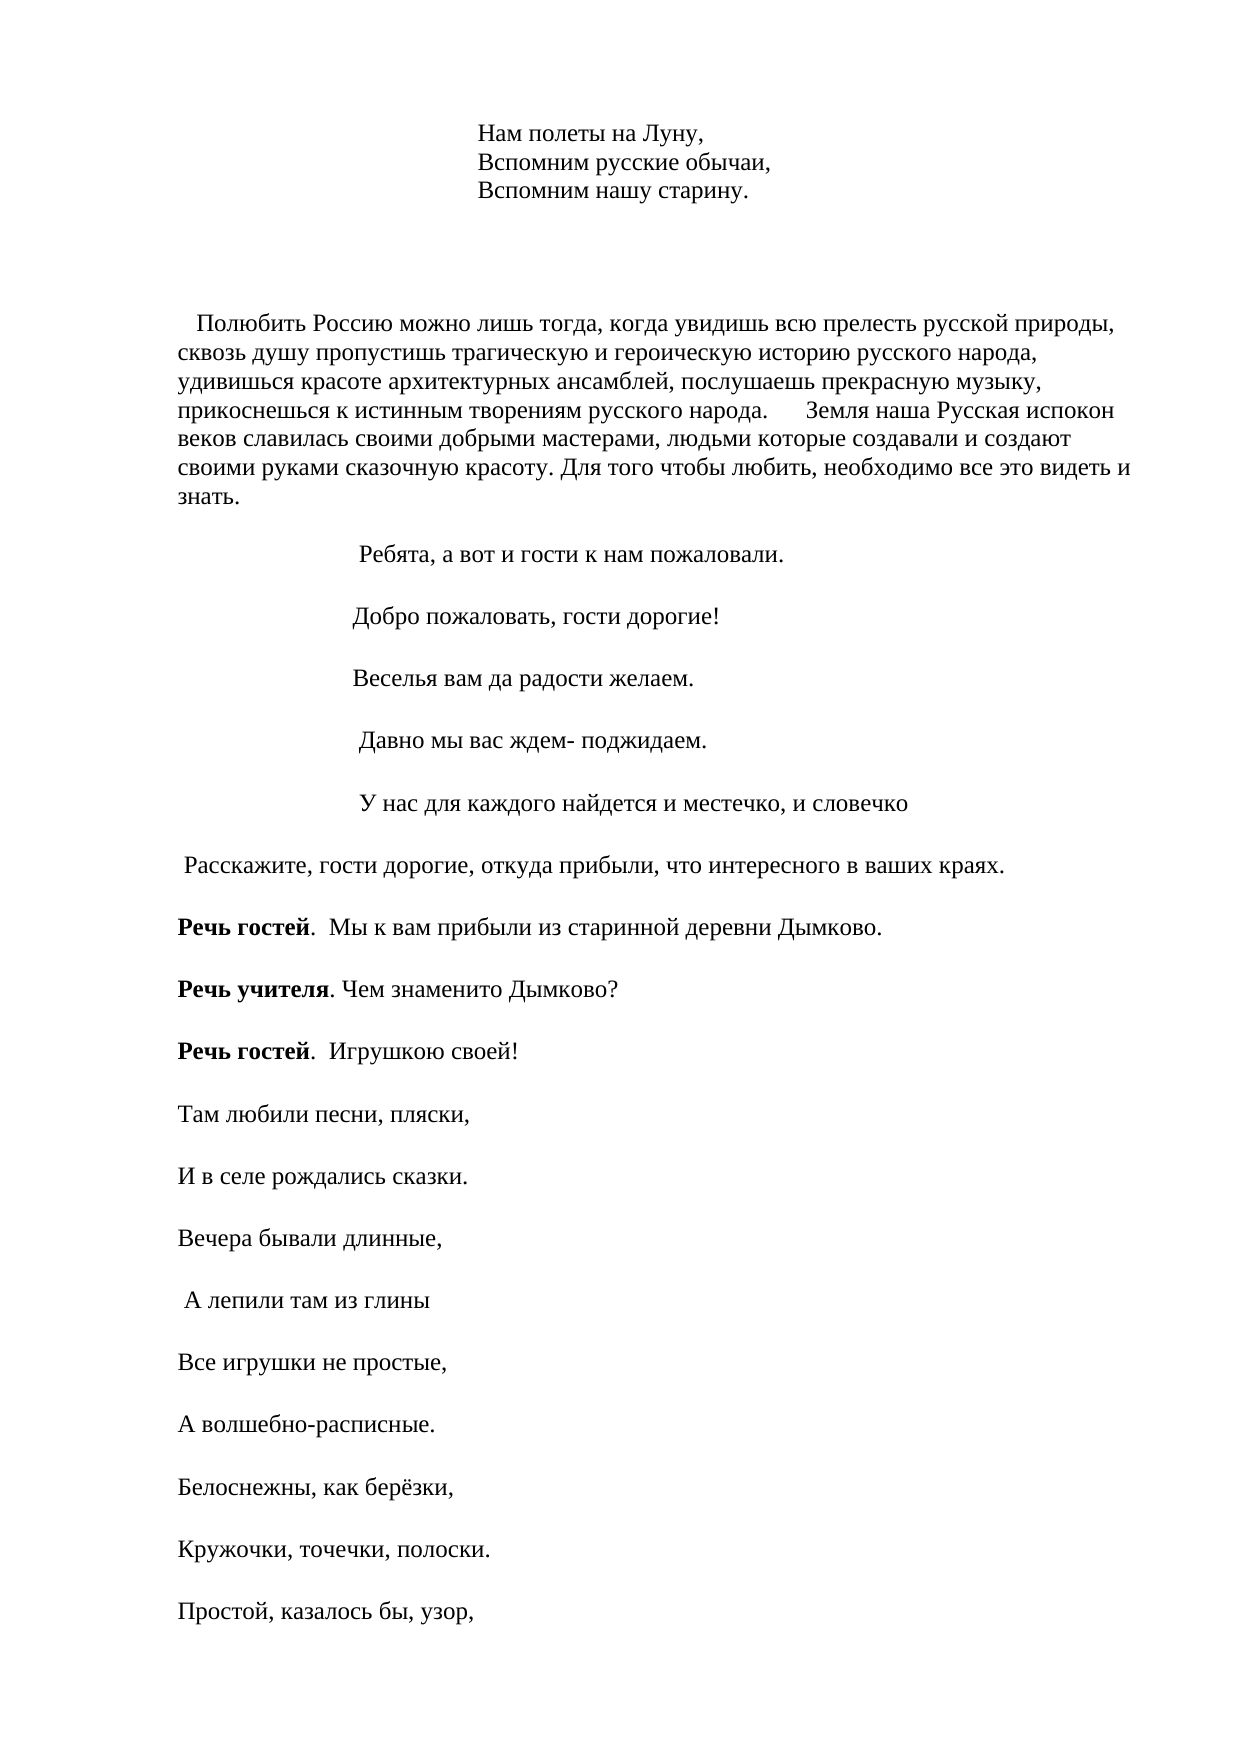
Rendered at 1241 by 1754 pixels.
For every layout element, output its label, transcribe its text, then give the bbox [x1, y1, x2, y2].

text Речь учителя. Чем знаменито Дымково? [177, 974, 1152, 1003]
text Там любили песни, пляски, [177, 1099, 1152, 1127]
text Простой, казалось бы, узор, [177, 1596, 1152, 1625]
text Вечера бывали длинные, [177, 1223, 1152, 1252]
text Веселья вам да радости желаем. [177, 663, 1152, 692]
text А волшебно-расписные. [177, 1409, 1152, 1438]
text А лепили там из глины [177, 1285, 1152, 1314]
text Речь гостей. Мы к вам прибыли из старинной деревни Дымково. [177, 912, 1152, 941]
text Полюбить Россию можно лишь тогда, когда увидишь всю прелесть русской природы, сквозь душу пропустишь трагическую и героическую историю русского народа, удивишься красоте архитектурных ансамблей, послушаешь прекрасную музыку, прикоснешься к истинным творениям русского народа. Земля наша Русская испокон веков славилась своими добрыми мастерами, людьми которые создавали и создают своими руками сказочную красоту. Для того чтобы любить, необходимо все это видеть и знать. [177, 308, 1152, 510]
text Белоснежны, как берёзки, [177, 1472, 1152, 1501]
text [477, 118, 1152, 204]
text Добро пожаловать, гости дорогие! [177, 601, 1152, 630]
text Кружочки, точечки, полоски. [177, 1534, 1152, 1563]
text Речь гостей. Игрушкою своей! [177, 1036, 1152, 1065]
text У нас для каждого найдется и местечко, и словечко [177, 788, 1152, 816]
text Расскажите, гости дорогие, откуда прибыли, что интересного в ваших краях. [177, 850, 1152, 879]
text Давно мы вас ждем- поджидаем. [177, 726, 1152, 754]
text Ребята, а вот и гости к нам пожаловали. [177, 539, 1152, 568]
text Все игрушки не простые, [177, 1347, 1152, 1376]
text И в селе рождались сказки. [177, 1161, 1152, 1189]
